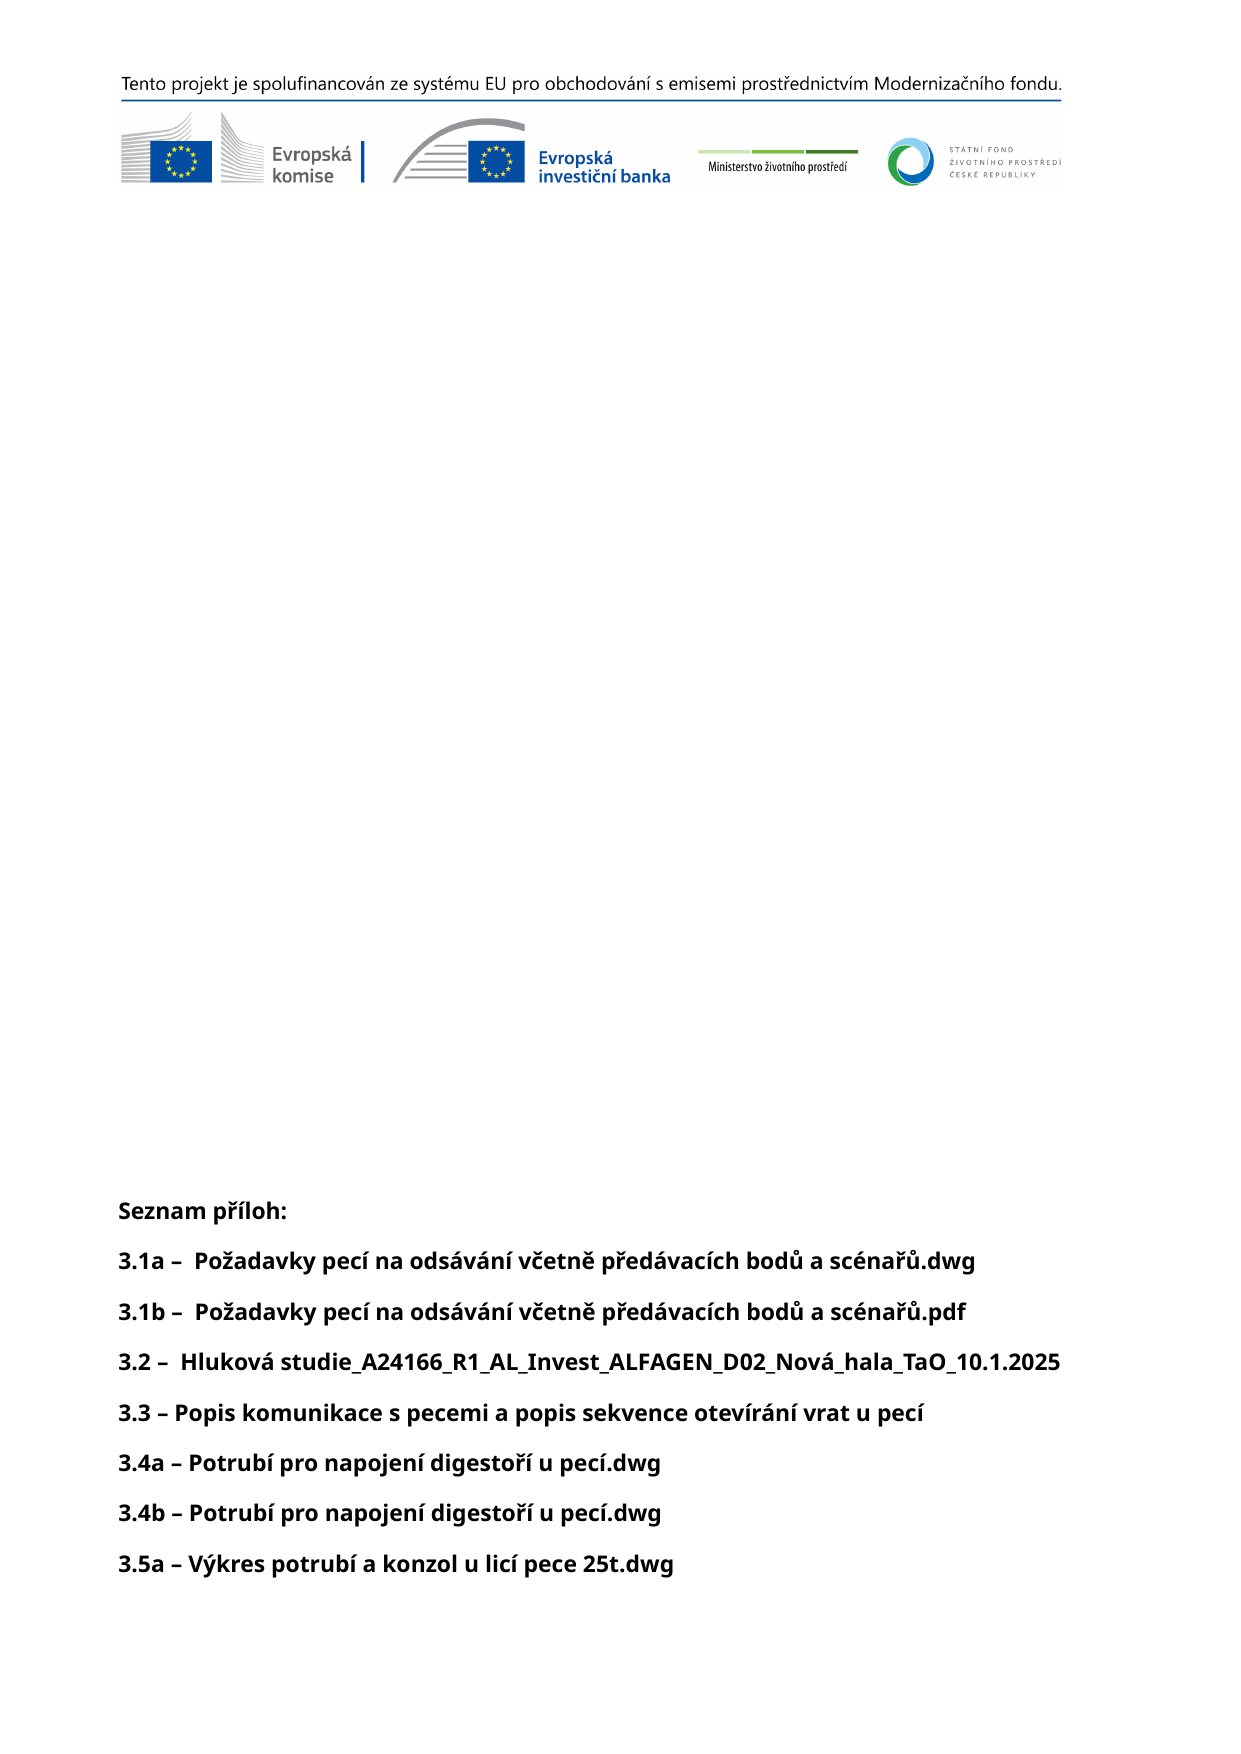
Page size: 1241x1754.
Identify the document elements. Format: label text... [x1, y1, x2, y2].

text 3.5a – Výkres potrubí a konzol u licí pece 25t.dwg [118, 1548, 1181, 1579]
text 3.4a – Potrubí pro napojení digestoří u pecí.dwg [118, 1447, 1181, 1478]
text Seznam příloh: [118, 1195, 1181, 1226]
text 3.3 – Popis komunikace s pecemi a popis sekvence otevírání vrat u pecí [118, 1396, 1181, 1428]
text 3.1b – Požadavky pecí na odsávání včetně předávacích bodů a scénařů.pdf [118, 1296, 1181, 1327]
picture [118, 73, 1063, 187]
text 3.2 – Hluková studie_A24166_R1_AL_Invest_ALFAGEN_D02_Nová_hala_TaO_10.1.2025 [118, 1346, 1181, 1377]
text 3.1a – Požadavky pecí na odsávání včetně předávacích bodů a scénařů.dwg [118, 1245, 1181, 1276]
text 3.4b – Potrubí pro napojení digestoří u pecí.dwg [118, 1497, 1181, 1528]
